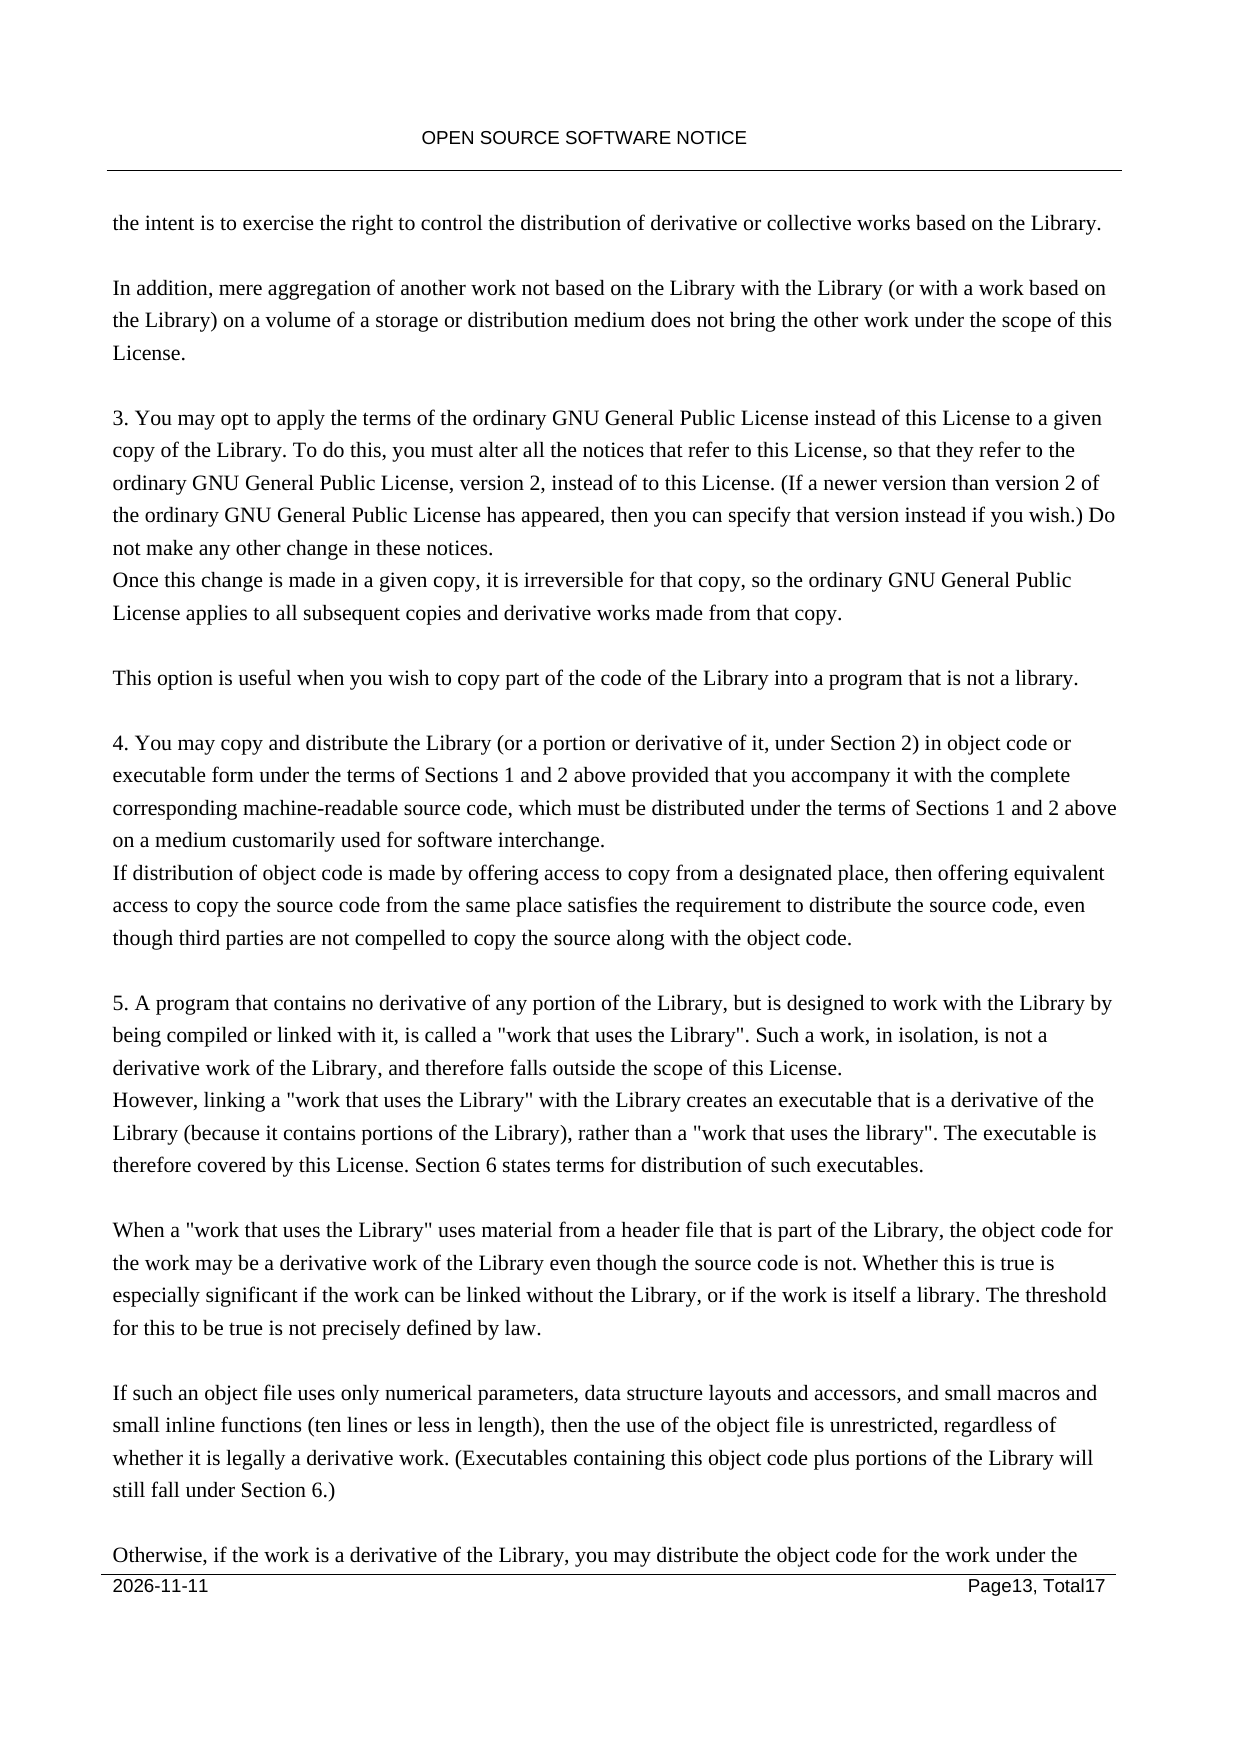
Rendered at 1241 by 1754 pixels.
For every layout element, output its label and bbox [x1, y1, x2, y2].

text [112, 206, 1128, 1571]
